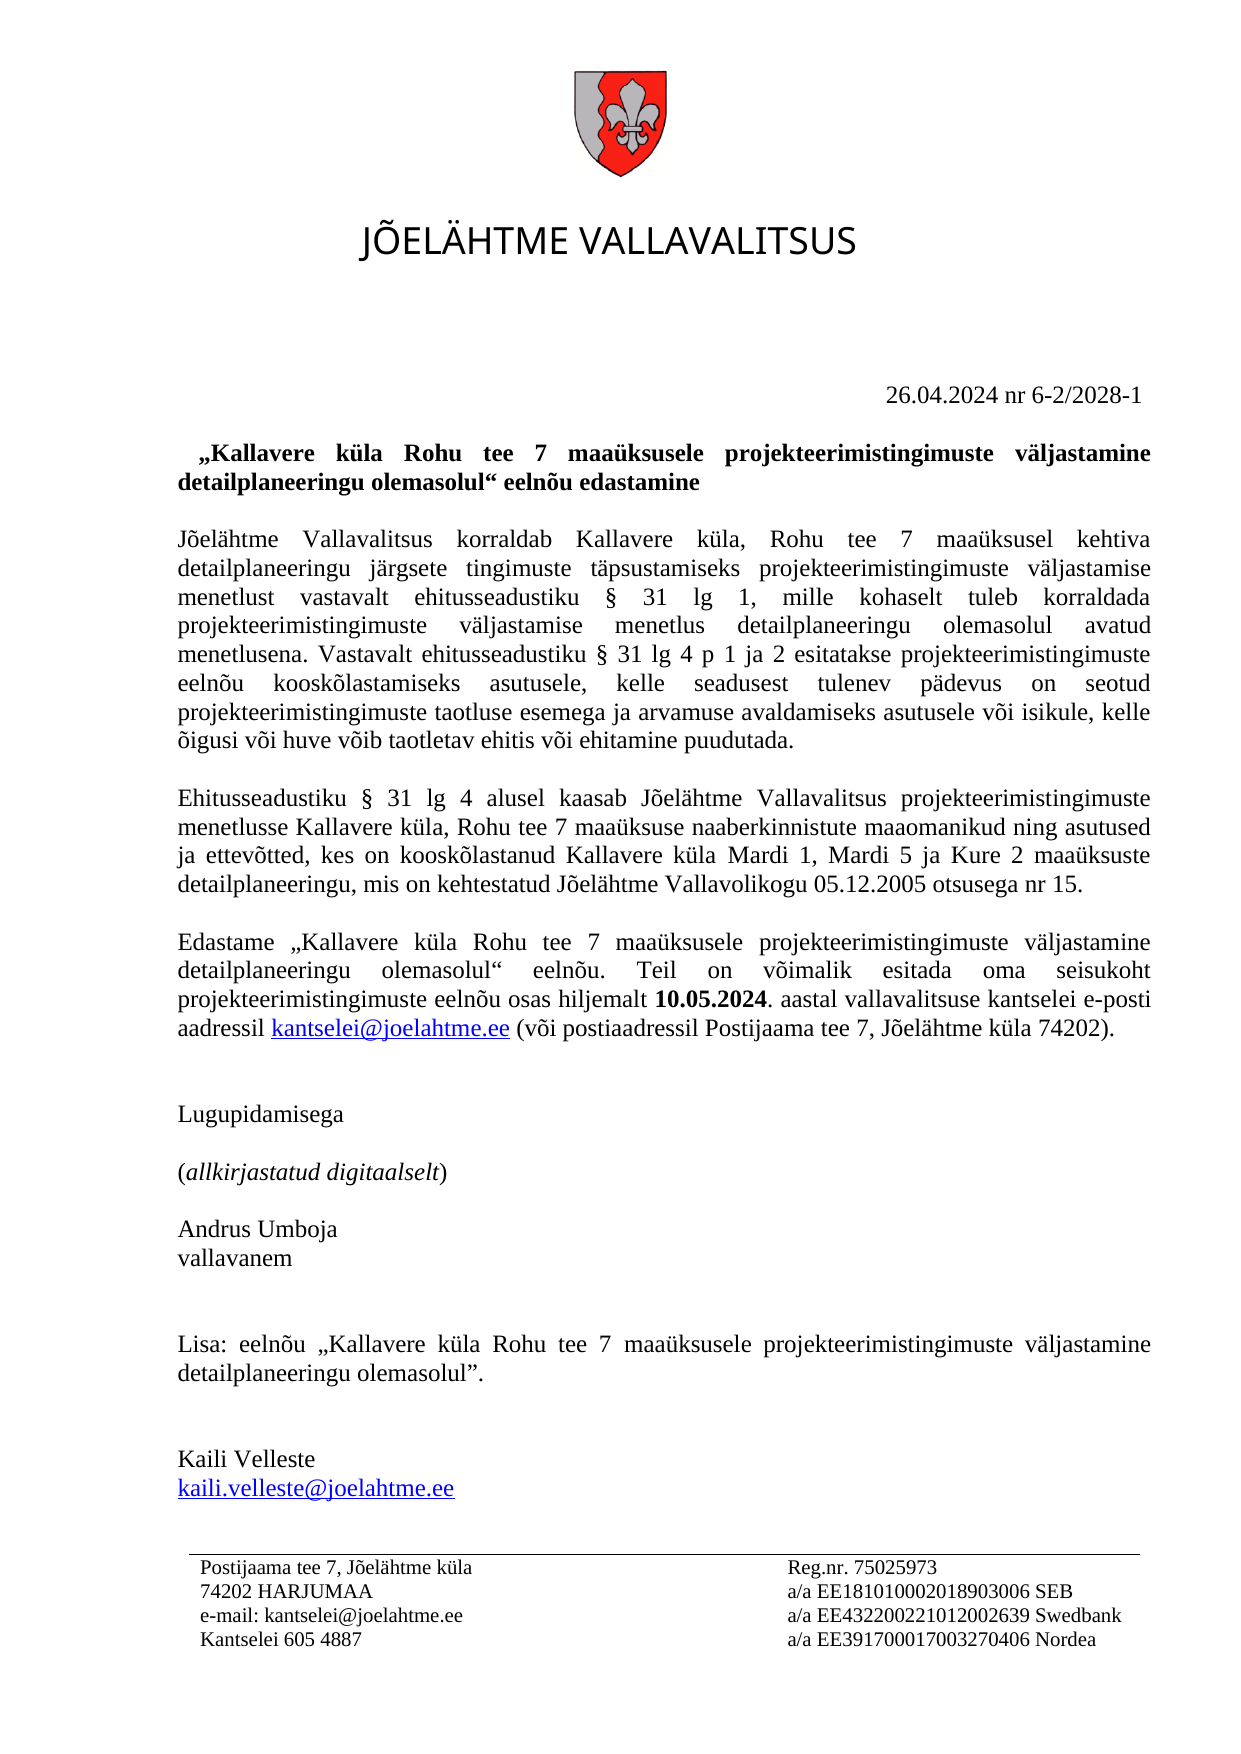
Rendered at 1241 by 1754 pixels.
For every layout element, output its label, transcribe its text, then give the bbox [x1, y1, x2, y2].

text „Kallavere küla Rohu tee 7 maaüksusele projekteerimistingimuste väljastamine detailplaneeringu olemasolul“ eelnõu edastamine [177, 438, 1152, 496]
text Lisa: eelnõu „Kallavere küla Rohu tee 7 maaüksusele projekteerimistingimuste väljastamine detailplaneeringu olemasolul”. [177, 1329, 1152, 1387]
text Lugupidamisega [177, 1099, 1152, 1128]
picture [573, 70, 668, 178]
text Kaili Velleste [177, 1444, 1152, 1473]
text Andrus Umboja vallavanem [177, 1186, 1152, 1272]
text kaili.velleste@joelahtme.ee [177, 1473, 1152, 1502]
text Ehitusseadustiku § 31 lg 4 alusel kaasab Jõelähtme Vallavalitsus projekteerimistingimuste menetlusse Kallavere küla, Rohu tee 7 maaüksuse naaberkinnistute maaomanikud ning asutused ja ettevõtted, kes on kooskõlastanud Kallavere küla Mardi 1, Mardi 5 ja Kure 2 maaüksuste detailplaneeringu, mis on kehtestatud Jõelähtme Vallavolikogu 05.12.2005 otsusega nr 15. [177, 783, 1152, 898]
text Jõelähtme Vallavalitsus korraldab Kallavere küla, Rohu tee 7 maaüksusel kehtiva detailplaneeringu järgsete tingimuste täpsustamiseks projekteerimistingimuste väljastamise menetlust vastavalt ehitusseadustiku § 31 lg 1, mille kohaselt tuleb korraldada projekteerimistingimuste väljastamise menetlus detailplaneeringu olemasolul avatud menetlusena. Vastavalt ehitusseadustiku § 31 lg 4 p 1 ja 2 esitatakse projekteerimistingimuste eelnõu kooskõlastamiseks asutusele, kelle seadusest tulenev pädevus on seotud projekteerimistingimuste taotluse esemega ja arvamuse avaldamiseks asutusele või isikule, kelle õigusi või huve võib taotletav ehitis või ehitamine puudutada. [177, 524, 1152, 754]
text (allkirjastatud digitaalselt) [177, 1157, 1152, 1186]
text Edastame „Kallavere küla Rohu tee 7 maaüksusele projekteerimistingimuste väljastamine detailplaneeringu olemasolul“ eelnõu. Teil on võimalik esitada oma seisukoht projekteerimistingimuste eelnõu osas hiljemalt 10.05.2024. aastal vallavalitsuse kantselei e-posti aadressil kantselei@joelahtme.ee (või postiaadressil Postijaama tee 7, Jõelähtme küla 74202). [177, 927, 1152, 1042]
table_header 26.04.2024 nr 6-2/2028-1 [179, 323, 1152, 409]
subtitle JÕELÄHTME VALLAVALITSUS [177, 214, 1152, 266]
